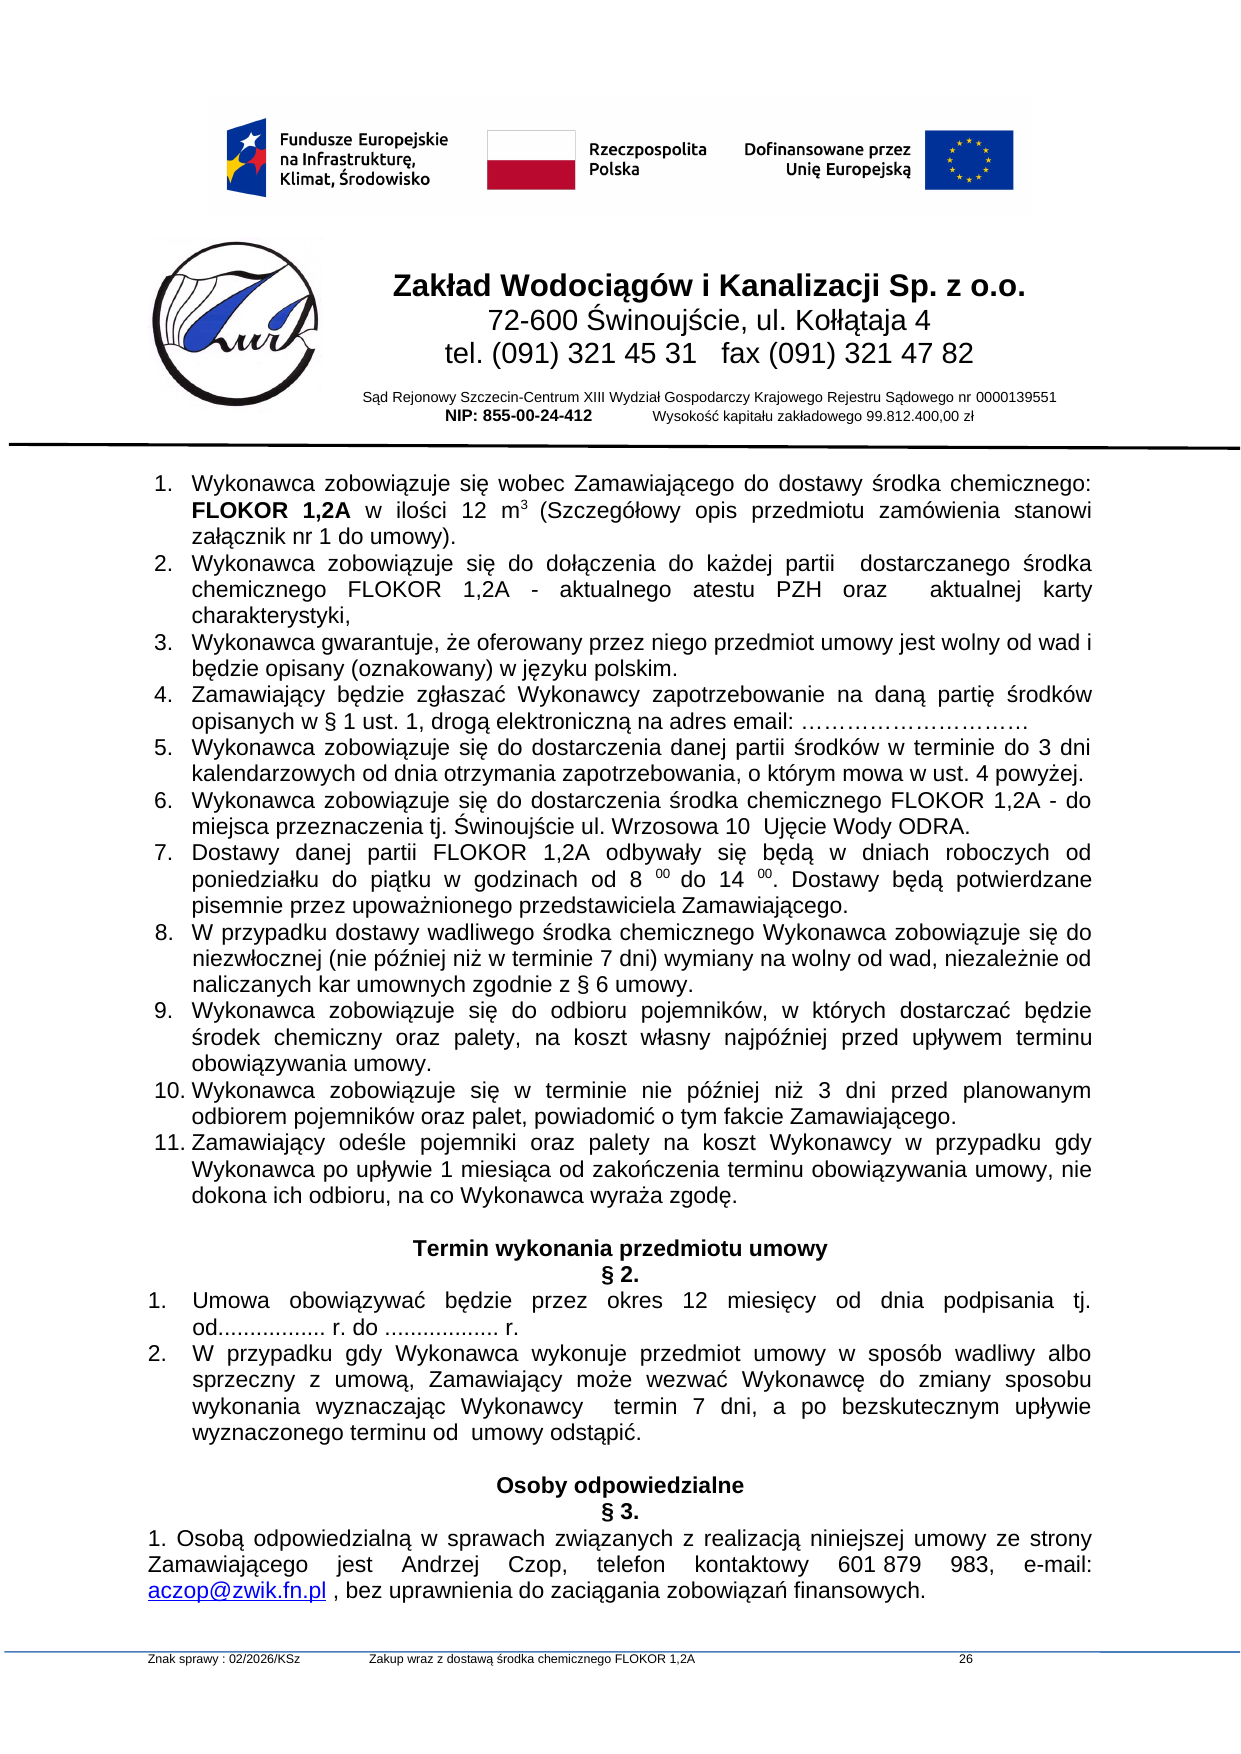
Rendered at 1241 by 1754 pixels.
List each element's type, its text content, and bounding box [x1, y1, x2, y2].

picture [207, 98, 1033, 217]
text § 2. [148, 1261, 1092, 1287]
list Wykonawca gwarantuje, że oferowany przez niego przedmiot umowy jest wolny od wad i będzie opisany (oznakowany) w języku polskim. [154, 628, 1092, 681]
list Zamawiający odeśle pojemniki oraz palety na koszt Wykonawcy w przypadku gdy Wykonawca po upływie 1 miesiąca od zakończenia terminu obowiązywania umowy, nie dokona ich odbioru, na co Wykonawca wyraża zgodę. [154, 1129, 1092, 1208]
text Osoby odpowiedzialne [148, 1472, 1092, 1498]
list Wykonawca zobowiązuje się do dołączenia do każdej partii dostarczanego środka chemicznego FLOKOR 1,2A - aktualnego atestu PZH oraz aktualnej karty charakterystyki, [154, 549, 1092, 628]
list Wykonawca zobowiązuje się w terminie nie później niż 3 dni przed planowanym odbiorem pojemników oraz palet, powiadomić o tym fakcie Zamawiającego. [154, 1077, 1092, 1129]
list Dostawy danej partii FLOKOR 1,2A odbywały się będą w dniach roboczych od poniedziałku do piątku w godzinach od 8 00 do 14 00. Dostawy będą potwierdzane pisemnie przez upoważnionego przedstawiciela Zamawiającego. [154, 839, 1092, 918]
subtitle Termin wykonania przedmiotu umowy [148, 1235, 1092, 1261]
list Zamawiający będzie zgłaszać Wykonawcy zapotrzebowanie na daną partię środków opisanych w § 1 ust. 1, drogą elektroniczną na adres email: ………………………… [154, 681, 1092, 734]
list Wykonawca zobowiązuje się do odbioru pojemników, w których dostarczać będzie środek chemiczny oraz palety, na koszt własny najpóźniej przed upływem terminu obowiązywania umowy. [154, 997, 1092, 1077]
list Umowa obowiązywać będzie przez okres 12 miesięcy od dnia podpisania tj. od................. r. do .................. r. [148, 1287, 1092, 1340]
list Wykonawca zobowiązuje się do dostarczenia środka chemicznego FLOKOR 1,2A - do miejsca przeznaczenia tj. Świnoujście ul. Wrzosowa 10 Ujęcie Wody ODRA. [154, 787, 1092, 839]
picture [147, 237, 323, 413]
text § 3. [148, 1498, 1092, 1524]
list Wykonawca zobowiązuje się do dostarczenia danej partii środków w terminie do 3 dni kalendarzowych od dnia otrzymania zapotrzebowania, o którym mowa w ust. 4 powyżej. [154, 734, 1092, 787]
list W przypadku dostawy wadliwego środka chemicznego Wykonawca zobowiązuje się do niezwłocznej (nie później niż w terminie 7 dni) wymiany na wolny od wad, niezależnie od naliczanych kar umownych zgodnie z § 6 umowy. [154, 918, 1092, 997]
list W przypadku gdy Wykonawca wykonuje przedmiot umowy w sposób wadliwy albo sprzeczny z umową, Zamawiający może wezwać Wykonawcę do zmiany sposobu wykonania wyznaczając Wykonawcy termin 7 dni, a po bezskutecznym upływie wyznaczonego terminu od umowy odstąpić. [148, 1340, 1092, 1446]
list Wykonawca zobowiązuje się wobec Zamawiającego do dostawy środka chemicznego: FLOKOR 1,2A w ilości 12 m3 (Szczegółowy opis przedmiotu zamówienia stanowi załącznik nr 1 do umowy). [154, 470, 1092, 549]
text 1. Osobą odpowiedzialną w sprawach związanych z realizacją niniejszej umowy ze strony Zamawiającego jest Andrzej Czop, telefon kontaktowy 601 879 983, e-mail: aczop@zwik.fn.pl , bez uprawnienia do zaciągania zobowiązań finansowych. [148, 1524, 1092, 1604]
